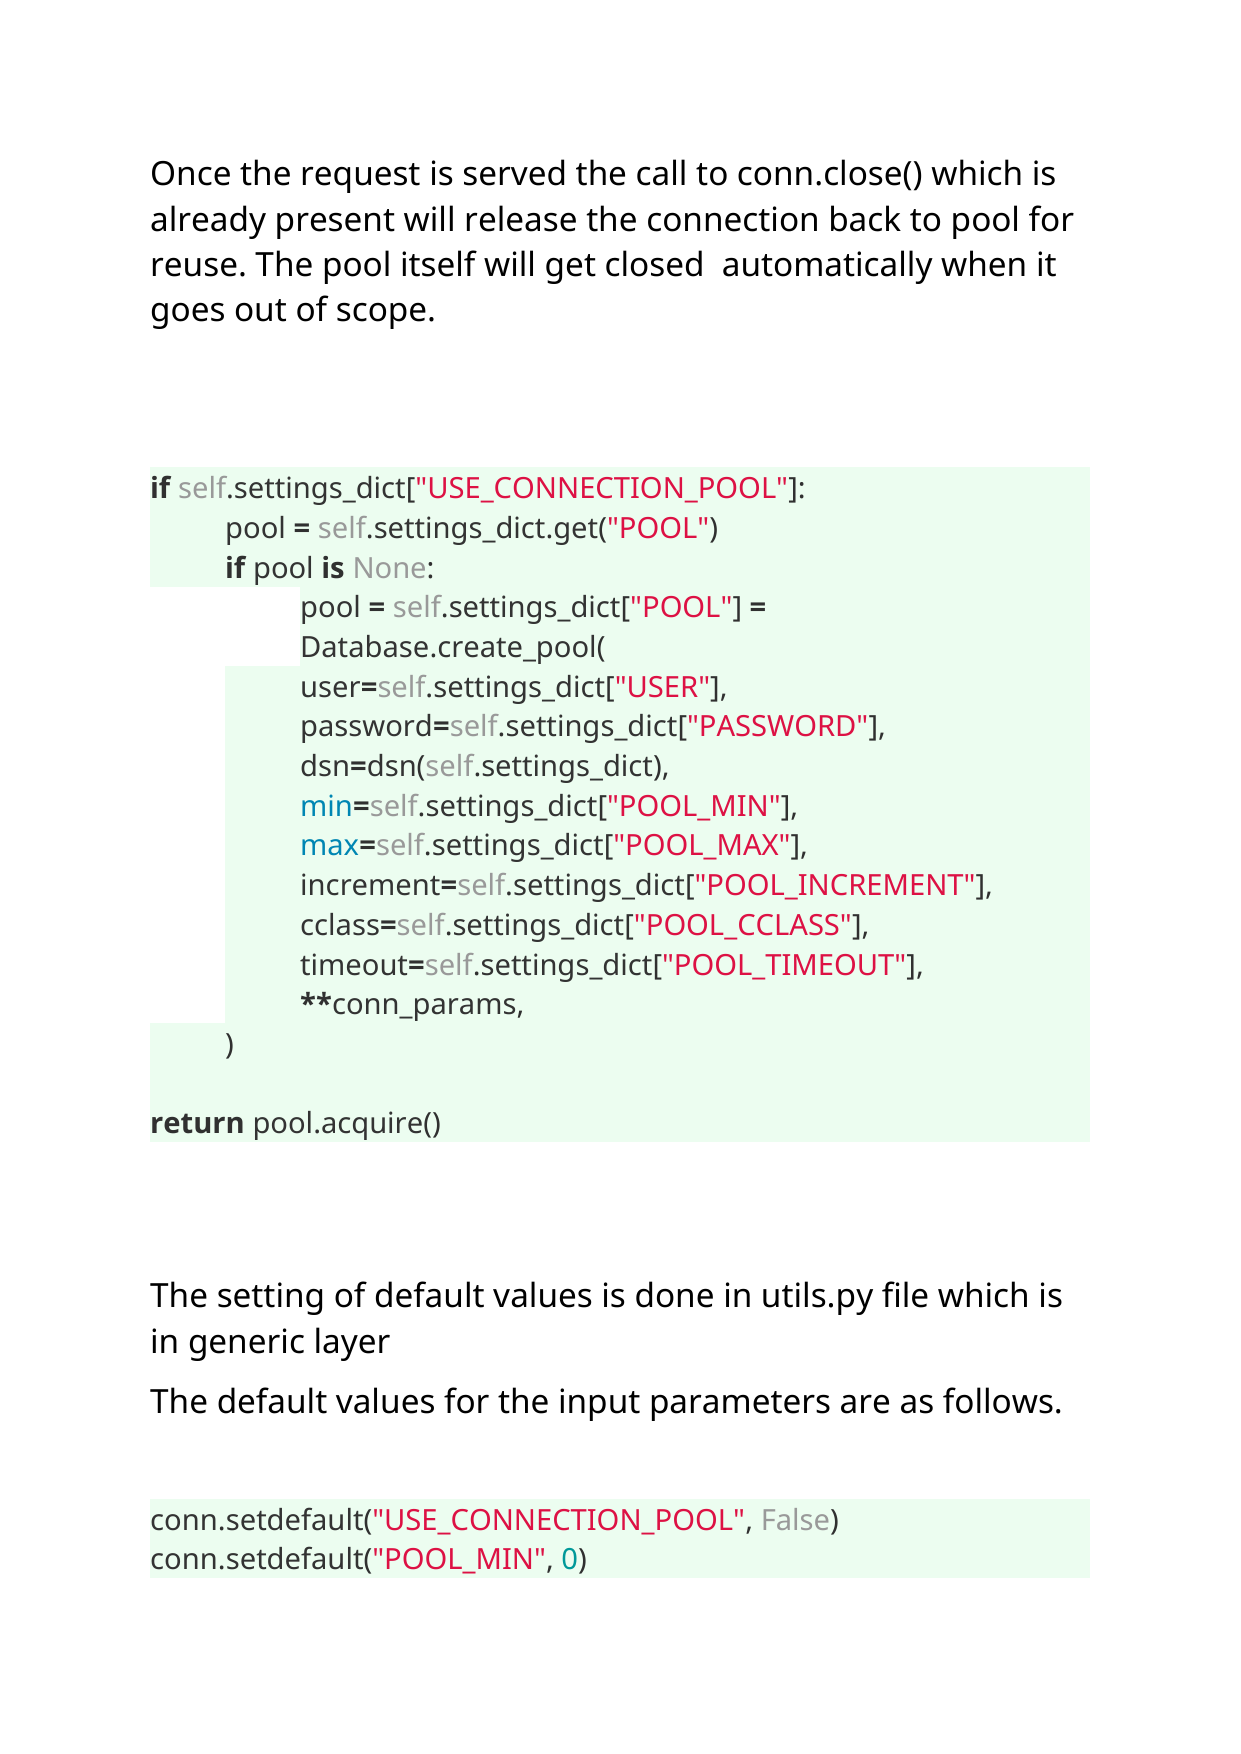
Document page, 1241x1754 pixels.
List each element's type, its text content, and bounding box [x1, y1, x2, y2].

text password=self.settings_dict["PASSWORD"], [225, 706, 1090, 745]
text min=self.settings_dict["POOL_MIN"], [225, 785, 1090, 825]
text The setting of default values is done in utils.py file which is in generic layer [150, 1272, 1090, 1363]
text return pool.acquire() [150, 1102, 1090, 1142]
text conn.setdefault("POOL_MIN", 0) [150, 1539, 1090, 1578]
text pool = self.settings_dict["POOL"] = Database.create_pool( [300, 587, 1090, 666]
text The default values for the input parameters are as follows. [150, 1378, 1090, 1423]
text if self.settings_dict["USE_CONNECTION_POOL"]: [150, 467, 1090, 507]
text timeout=self.settings_dict["POOL_TIMEOUT"], [225, 944, 1090, 983]
text cclass=self.settings_dict["POOL_CCLASS"], [225, 904, 1090, 944]
text conn.setdefault("USE_CONNECTION_POOL", False) [150, 1499, 1090, 1539]
text pool = self.settings_dict.get("POOL") [150, 507, 1090, 547]
text max=self.settings_dict["POOL_MAX"], [225, 825, 1090, 864]
text **conn_params, [225, 983, 1090, 1023]
text user=self.settings_dict["USER"], [225, 666, 1090, 706]
text ) [150, 1023, 1090, 1063]
text increment=self.settings_dict["POOL_INCREMENT"], [225, 864, 1090, 904]
text dsn=dsn(self.settings_dict), [225, 745, 1090, 785]
text if pool is None: [150, 547, 1090, 587]
text Once the request is served the call to conn.close() which is already present will release the connection back to pool for reuse. The pool itself will get closed automatically when it goes out of scope. [150, 150, 1090, 332]
